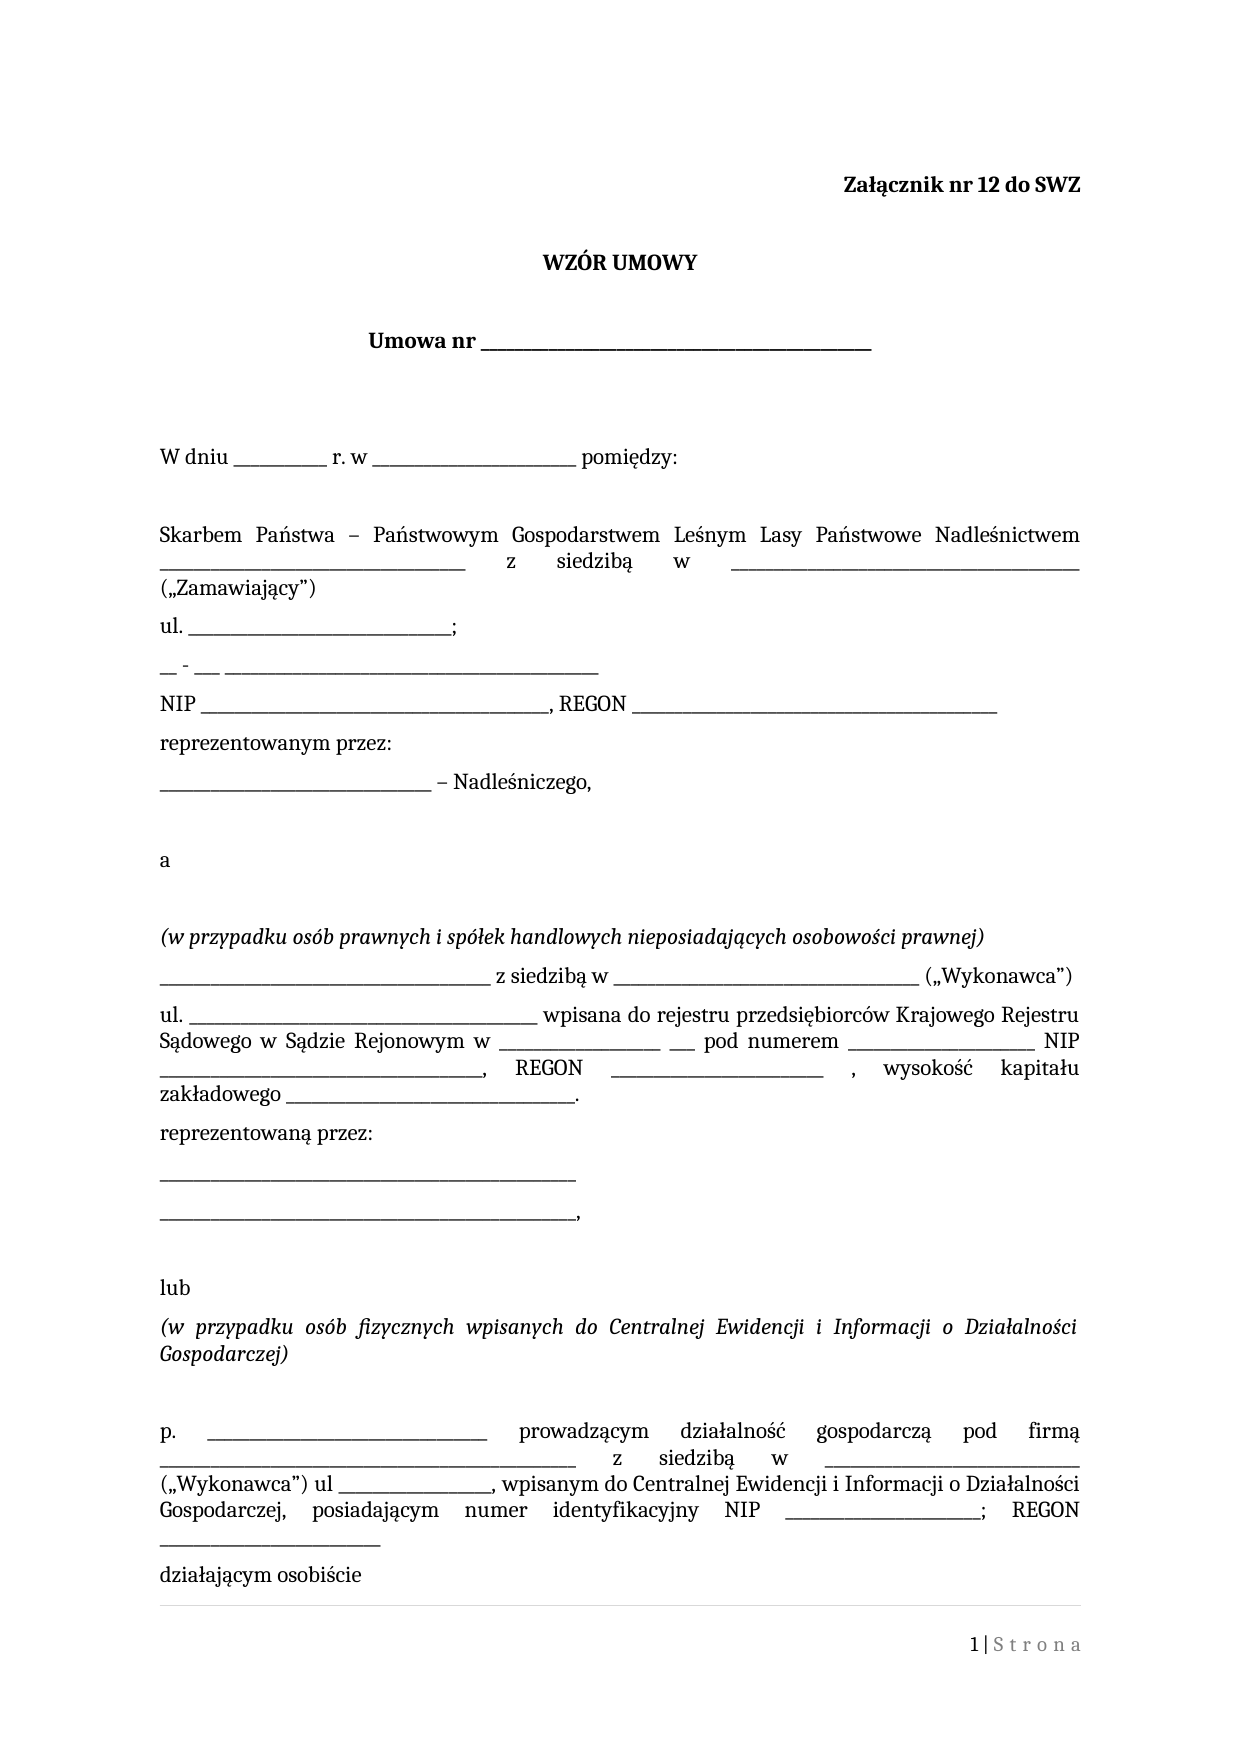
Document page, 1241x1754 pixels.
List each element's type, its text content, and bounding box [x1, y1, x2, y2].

text _________________________________________________ [159, 1158, 1081, 1185]
text __ - ___ ____________________________________________ [159, 652, 1081, 678]
text _______________________________________ z siedzibą w ____________________________________ („Wykonawca”) [159, 963, 1081, 989]
text (w przypadku osób fizycznych wpisanych do Centralnej Ewidencji i Informacji o Działalności Gospodarczej) [159, 1314, 1081, 1367]
text _________________________________________________, [159, 1197, 1081, 1224]
text WZÓR UMOWY [159, 250, 1081, 276]
text a [159, 846, 1081, 873]
text reprezentowanym przez: [159, 730, 1081, 756]
text p. _________________________________ prowadzącym działalność gospodarczą pod firmą _________________________________________________ z siedzibą w ______________________________ („Wykonawca”) ul __________________, wpisanym do Centralnej Ewidencji i Informacji o Działalności Gospodarczej, posiadającym numer identyfikacyjny NIP _______________________; REGON __________________________ [159, 1418, 1081, 1550]
text ul. _______________________________; [159, 613, 1081, 639]
text Załącznik nr 12 do SWZ [159, 172, 1081, 198]
text ________________________________ – Nadleśniczego, [159, 769, 1081, 795]
text Skarbem Państwa – Państwowym Gospodarstwem Leśnym Lasy Państwowe Nadleśnictwem ____________________________________ z siedzibą w _________________________________________ („Zamawiający”) [159, 522, 1081, 601]
text NIP _________________________________________, REGON ___________________________________________ [159, 691, 1081, 717]
text reprezentowaną przez: [159, 1120, 1081, 1146]
text (w przypadku osób prawnych i spółek handlowych nieposiadających osobowości prawnej) [159, 924, 1081, 950]
text W dniu ___________ r. w ________________________ pomiędzy: [159, 444, 1081, 470]
text lub [159, 1275, 1081, 1301]
text działającym osobiście [159, 1562, 1081, 1589]
text ul. _________________________________________ wpisana do rejestru przedsiębiorców Krajowego Rejestru Sądowego w Sądzie Rejonowym w ___________________ ___ pod numerem ______________________ NIP ______________________________________, REGON _________________________ , wysokość kapitału zakładowego __________________________________. [159, 1002, 1081, 1107]
text Umowa nr ______________________________________________ [159, 327, 1081, 354]
